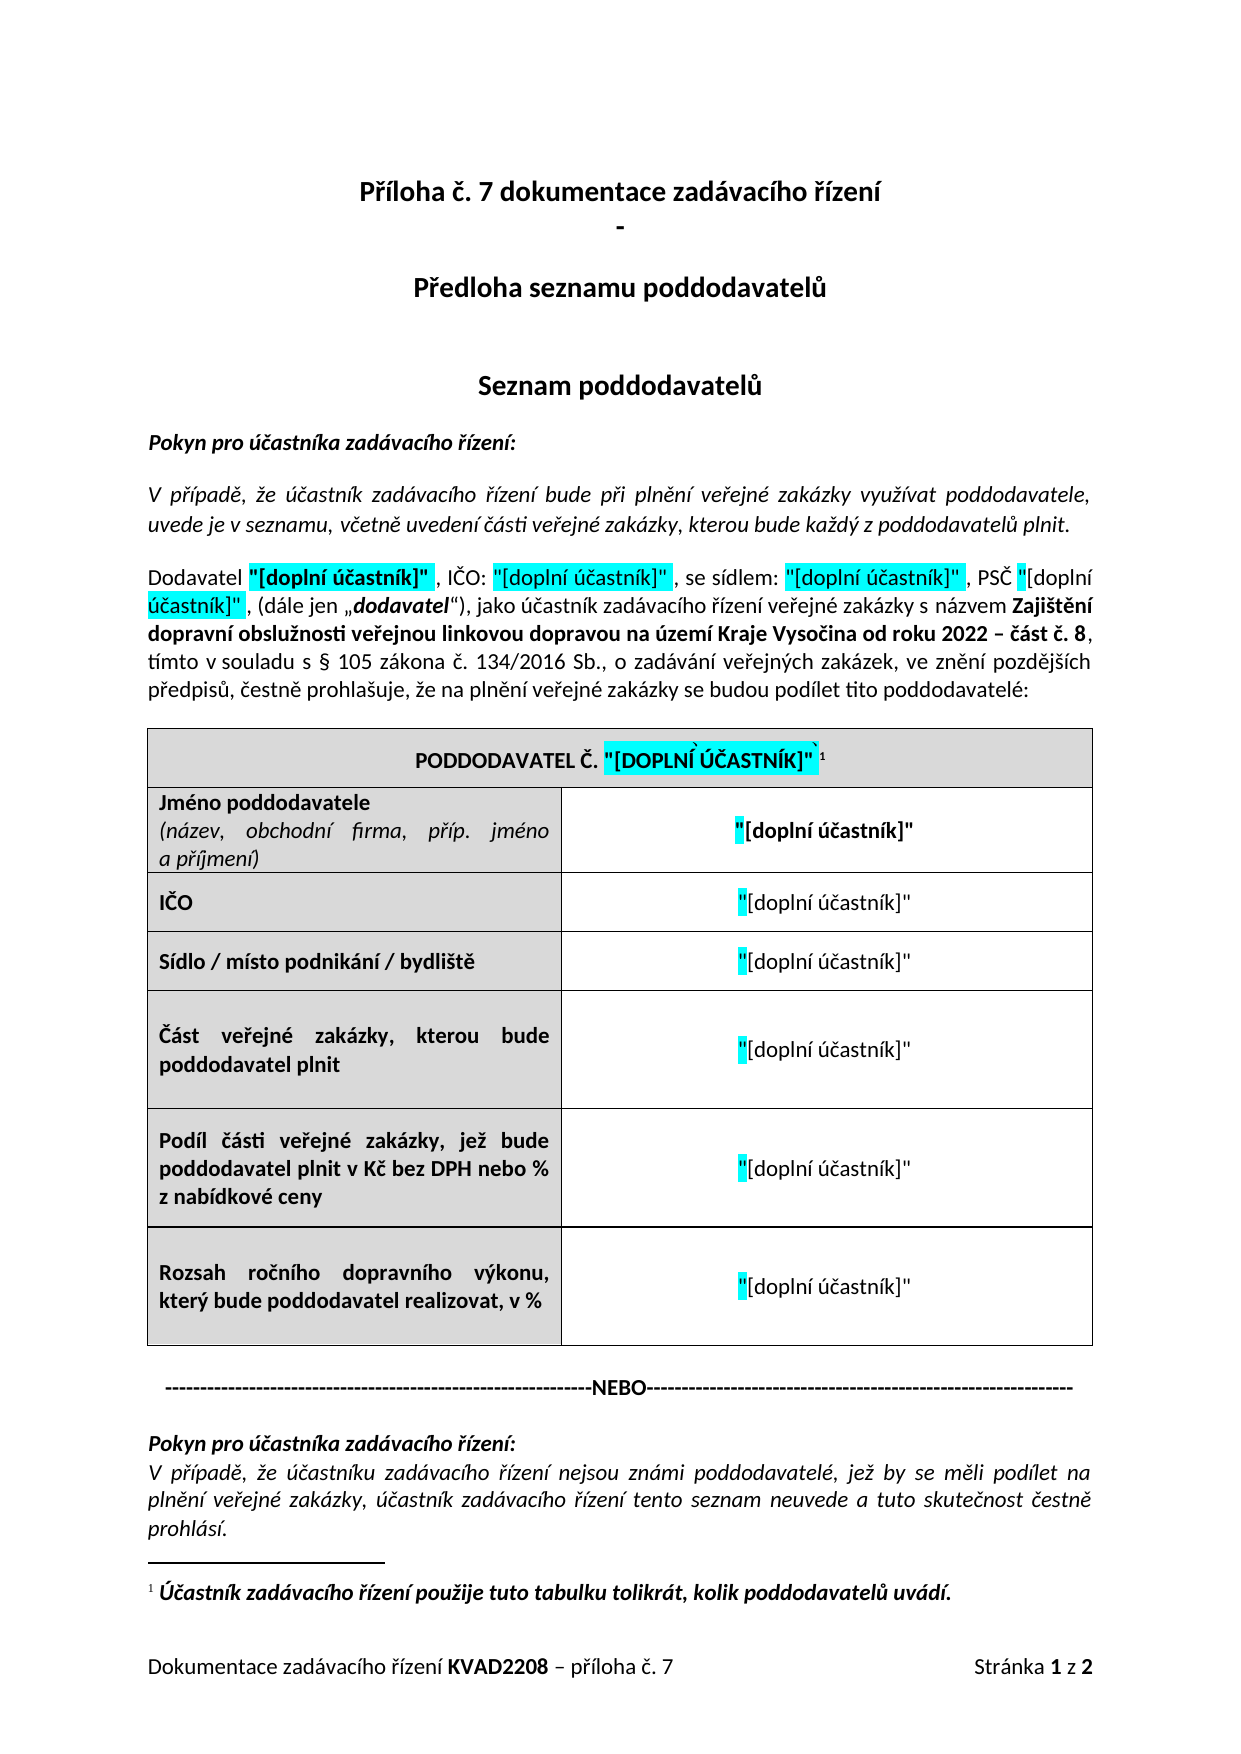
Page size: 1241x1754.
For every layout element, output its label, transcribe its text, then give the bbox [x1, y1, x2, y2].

text -------------------------------------------------------------NEBO------------------------------------------------------------- [148, 1373, 1093, 1402]
table_cell Jméno poddodavatele (název, obchodní firma, příp. jméno a příjmení) [148, 788, 561, 872]
text Dodavatel , IČO: , se sídlem: , PSČ , (dále jen „dodavatel“), jako účastník zadávacího řízení veřejné zakázky s názvem Zajištění dopravní obslužnosti veřejnou linkovou dopravou na území Kraje Vysočina od roku 2022 – část č. 8, tímto v souladu s § 105 zákona č. 134/2016 Sb., o zadávání veřejných zakázek, ve znění pozdějších předpisů, čestně prohlašuje, že na plnění veřejné zakázky se budou podílet tito poddodavatelé: [148, 563, 1093, 703]
text - [148, 208, 1093, 244]
text Pokyn pro účastníka zadávacího řízení: [148, 428, 1093, 456]
table_cell [562, 1109, 1092, 1226]
table_header PODDODAVATEL Č. [148, 729, 1092, 787]
text Příloha č. 7 dokumentace zadávacího řízení [148, 173, 1093, 208]
text V případě, že účastníku zadávacího řízení nejsou známi poddodavatelé, jež by se měli podílet na plnění veřejné zakázky, účastník zadávacího řízení tento seznam neuvede a tuto skutečnost čestně prohlásí. [148, 1458, 1093, 1542]
table_cell Rozsah ročního dopravního výkonu, který bude poddodavatel realizovat, v % [148, 1228, 561, 1344]
table_cell [562, 991, 1092, 1108]
text Předloha seznamu poddodavatelů [148, 269, 1093, 304]
table_cell [562, 788, 1092, 872]
table_cell Sídlo / místo podnikání / bydliště [148, 932, 561, 990]
table_cell Část veřejné zakázky, kterou bude poddodavatel plnit [148, 991, 561, 1108]
table_cell [562, 1228, 1092, 1344]
text V případě, že účastník zadávacího řízení bude při plnění veřejné zakázky využívat poddodavatele, uvede je v seznamu, včetně uvedení části veřejné zakázky, kterou bude každý z poddodavatelů plnit. [148, 481, 1093, 538]
table_cell IČO [148, 873, 561, 931]
table_cell [562, 873, 1092, 931]
text Pokyn pro účastníka zadávacího řízení: [148, 1429, 1093, 1458]
table_cell Podíl části veřejné zakázky, jež bude poddodavatel plnit v Kč bez DPH nebo % z nabídkové ceny [148, 1109, 561, 1226]
text Seznam poddodavatelů [148, 367, 1093, 403]
table_cell [562, 932, 1092, 990]
